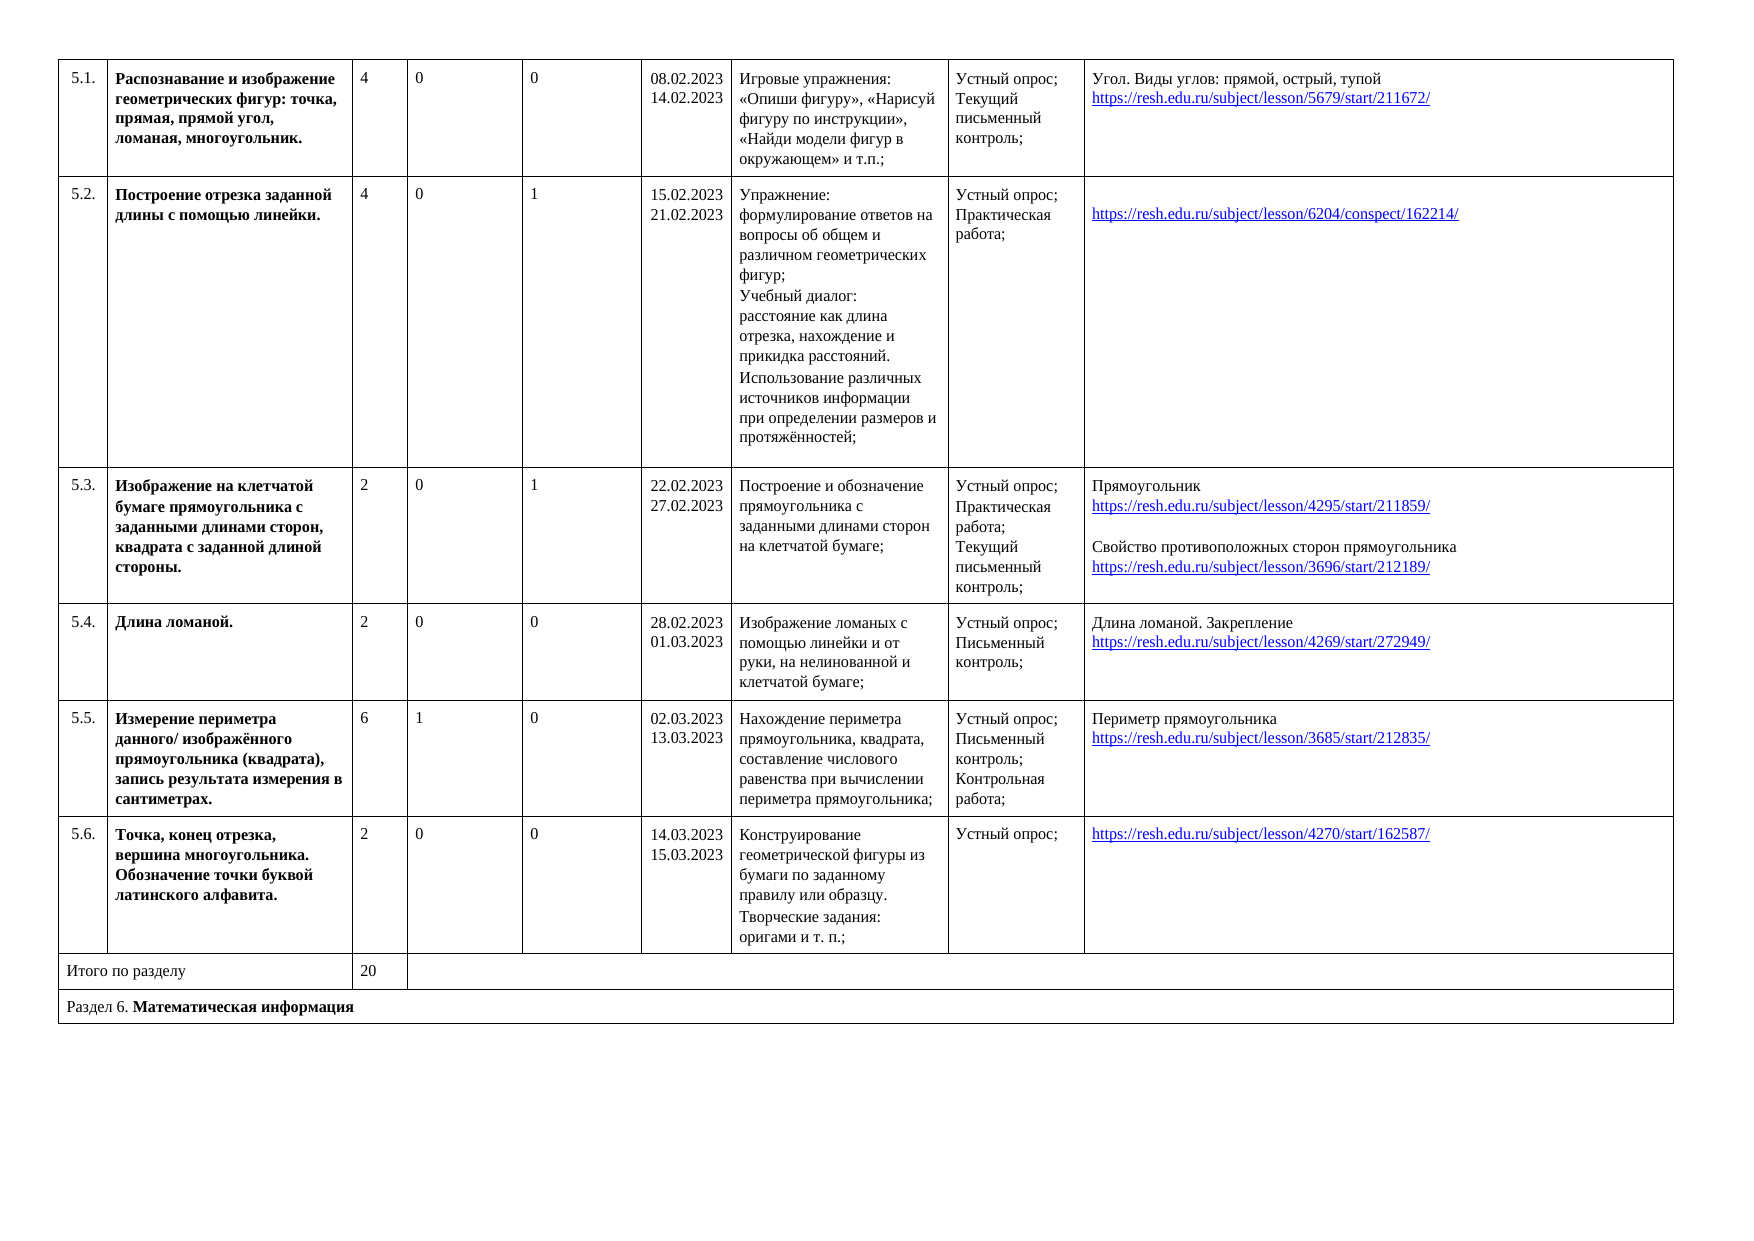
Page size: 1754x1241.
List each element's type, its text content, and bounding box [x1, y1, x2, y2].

table_cell 2 [353, 468, 407, 603]
table_cell 1 [523, 177, 641, 467]
table_cell 22.02.2023 27.02.2023 [642, 468, 731, 603]
table_header 5.1. [59, 60, 107, 176]
table_cell 2 [353, 604, 407, 700]
table_header Распознавание и изображение геометрических фигур: точка, прямая, прямой угол, ломаная, многоугольник. [108, 60, 352, 176]
table_cell 15.02.2023 21.02.2023 [642, 177, 731, 467]
table_cell Прямоугольник https://resh.edu.ru/subject/lesson/4295/start/211859/ Свойство противоположных сторон прямоугольника https://resh.edu.ru/subject/lesson/3696/start/212189/ [1085, 468, 1673, 603]
table_header Устный опрос; Текущий письменный контроль; [949, 60, 1084, 176]
table_cell 28.02.2023 01.03.2023 [642, 604, 731, 700]
table_cell Длина ломаной. [108, 604, 352, 700]
table_cell Конструирование геометрической фигуры из бумаги по заданному правилу или образцу. Творческие задания: оригами и т. п.; [732, 817, 948, 952]
table_cell Изображение ломаных с помощью линейки и от руки, на нелинованной и клетчатой бумаге; [732, 604, 948, 700]
table_cell Нахождение периметра прямоугольника, квадрата, составление числового равенства при вычислении периметра прямоугольника; [732, 701, 948, 816]
table_cell 4 [353, 177, 407, 467]
table_cell Периметр прямоугольника https://resh.edu.ru/subject/lesson/3685/start/212835/ [1085, 701, 1673, 816]
table_cell Раздел 6. Математическая информация [59, 990, 1673, 1023]
table_cell 02.03.2023 13.03.2023 [642, 701, 731, 816]
table_cell https://resh.edu.ru/subject/lesson/6204/conspect/162214/ [1085, 177, 1673, 467]
table_header 0 [523, 60, 641, 176]
table_cell 0 [408, 817, 522, 952]
table_cell 5.4. [59, 604, 107, 700]
table_cell Длина ломаной. Закрепление https://resh.edu.ru/subject/lesson/4269/start/272949/ [1085, 604, 1673, 700]
table_cell Итого по разделу [59, 954, 352, 989]
table_cell 2 [353, 817, 407, 952]
table_cell 1 [523, 468, 641, 603]
table_header Игровые упражнения: «Опиши фигуру», «Нарисуй фигуру по инструкции», «Найди модели фигур в окружающем» и т.п.; [732, 60, 948, 176]
table_cell Устный опрос; [949, 817, 1084, 952]
table_cell 14.03.2023 15.03.2023 [642, 817, 731, 952]
table_cell Изображение на клетчатой бумаге прямоугольника с заданными длинами сторон, квадрата с заданной длиной стороны. [108, 468, 352, 603]
table_cell 0 [408, 468, 522, 603]
table_cell Устный опрос; Практическая работа; Текущий письменный контроль; [949, 468, 1084, 603]
table_cell Упражнение: формулирование ответов на вопросы об общем и различном геометрических фигур; Учебный диалог: расстояние как длина отрезка, нахождение и прикидка расстояний. Использование различных источников информации при определении размеров и протяжённостей; [732, 177, 948, 467]
table_cell Измерение периметра данного/ изображённого прямоугольника (квадрата), запись результата измерения в сантиметрах. [108, 701, 352, 816]
table_cell 0 [523, 604, 641, 700]
table_cell Построение и обозначение прямоугольника с заданными длинами сторон на клетчатой бумаге; [732, 468, 948, 603]
table_cell https://resh.edu.ru/subject/lesson/4270/start/162587/ [1085, 817, 1673, 952]
table_cell 5.2. [59, 177, 107, 467]
table_cell 6 [353, 701, 407, 816]
table_cell Построение отрезка заданной длины с помощью линейки. [108, 177, 352, 467]
table_cell 5.3. [59, 468, 107, 603]
table_cell 0 [523, 701, 641, 816]
table_header 08.02.2023 14.02.2023 [642, 60, 731, 176]
table_header 0 [408, 60, 522, 176]
table_cell 1 [408, 701, 522, 816]
table_cell 5.5. [59, 701, 107, 816]
table_cell 0 [523, 817, 641, 952]
table_cell 0 [408, 604, 522, 700]
table_cell Устный опрос; Практическая работа; [949, 177, 1084, 467]
table_cell 20 [353, 954, 407, 989]
table_cell [408, 954, 1673, 989]
table_cell Точка, конец отрезка, вершина многоугольника. Обозначение точки буквой латинского алфавита. [108, 817, 352, 952]
table_cell Устный опрос; Письменный контроль; [949, 604, 1084, 700]
table_header 4 [353, 60, 407, 176]
table_cell 5.6. [59, 817, 107, 952]
table_header Угол. Виды углов: прямой, острый, тупой https://resh.edu.ru/subject/lesson/5679/start/211672/ [1085, 60, 1673, 176]
table_cell 0 [408, 177, 522, 467]
table_cell Устный опрос; Письменный контроль; Контрольная работа; [949, 701, 1084, 816]
